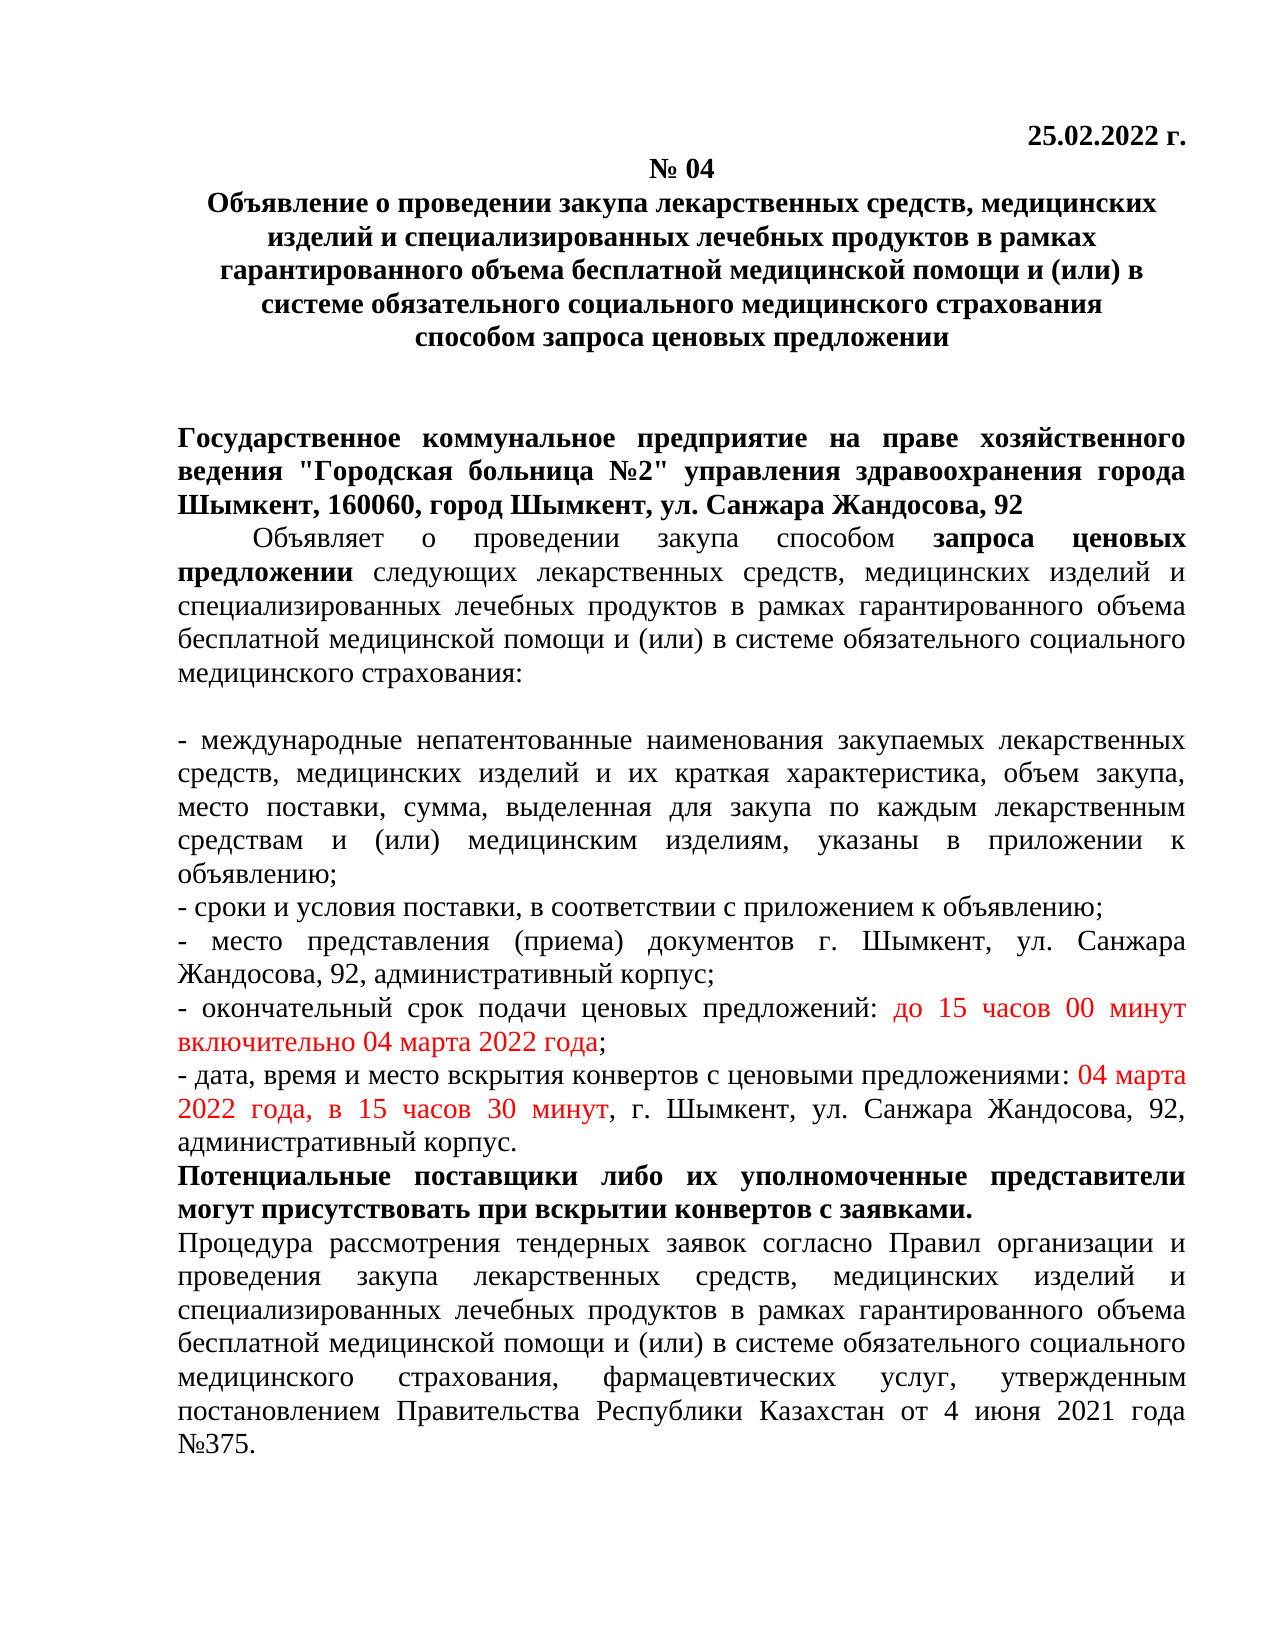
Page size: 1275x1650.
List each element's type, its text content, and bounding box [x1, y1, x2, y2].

text Объявляет о проведении закупа способом запроса ценовых предложении следующих лекарственных средств, медицинских изделий и специализированных лечебных продуктов в рамках гарантированного объема бесплатной медицинской помощи и (или) в системе обязательного социального медицинского страхования: [177, 521, 1186, 688]
text способом запроса ценовых предложении [177, 319, 1186, 353]
text - окончательный срок подачи ценовых предложений: до 15 часов 00 минут включительно 04 марта 2022 года; [177, 990, 1186, 1057]
text Государственное коммунальное предприятие на праве хозяйственного ведения "Городская больница №2" управления здравоохранения города Шымкент, 160060, город Шымкент, ул. Санжара Жандосова, 92 [177, 420, 1186, 521]
text Объявление о проведении закупа лекарственных средств, медицинских изделий и специализированных лечебных продуктов в рамках гарантированного объема бесплатной медицинской помощи и (или) в системе обязательного социального медицинского страхования [177, 185, 1186, 319]
text - место представления (приема) документов г. Шымкент, ул. Санжара Жандосова, 92, административный корпус; [177, 923, 1186, 990]
text Потенциальные поставщики либо их уполномоченные представители могут присутствовать при вскрытии конвертов с заявками. [177, 1158, 1186, 1225]
text 25.02.2022 г. [177, 118, 1186, 152]
text Процедура рассмотрения тендерных заявок согласно Правил организации и проведения закупа лекарственных средств, медицинских изделий и специализированных лечебных продуктов в рамках гарантированного объема бесплатной медицинской помощи и (или) в системе обязательного социального медицинского страхования, фармацевтических услуг, утвержденным постановлением Правительства Республики Казахстан от 4 июня 2021 года №375. [177, 1225, 1186, 1460]
text - сроки и условия поставки, в соответствии с приложением к объявлению; [177, 889, 1186, 923]
text - международные непатентованные наименования закупаемых лекарственных средств, медицинских изделий и их краткая характеристика, объем закупа, место поставки, сумма, выделенная для закупа по каждым лекарственным средствам и (или) медицинским изделиям, указаны в приложении к объявлению; [177, 722, 1186, 889]
text - дата, время и место вскрытия конвертов с ценовыми предложениями: 04 марта 2022 года, в 15 часов 30 минут, г. Шымкент, ул. Санжара Жандосова, 92, административный корпус. [177, 1057, 1186, 1158]
text № 04 [177, 152, 1186, 185]
